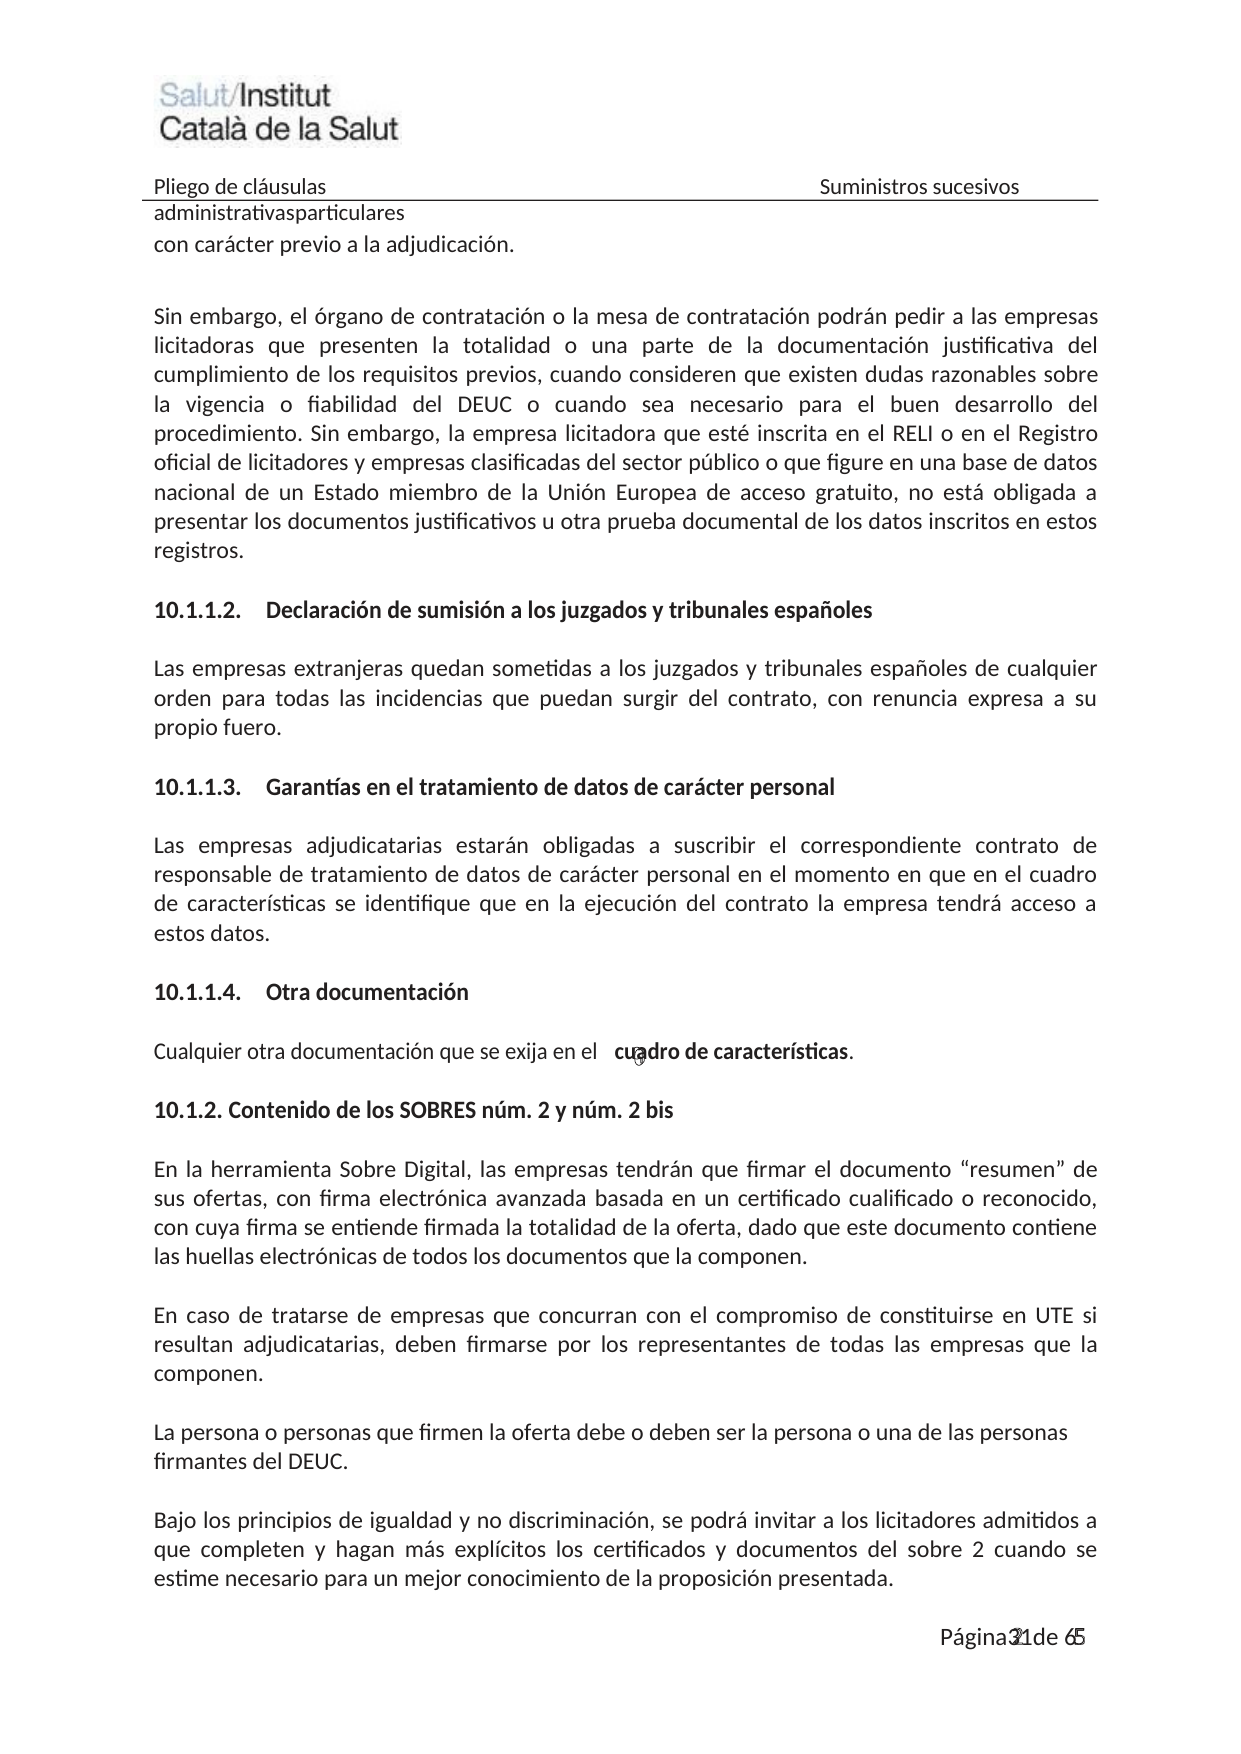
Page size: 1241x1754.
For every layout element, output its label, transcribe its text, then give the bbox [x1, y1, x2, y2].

text En la herramienta Sobre Digital, las empresas tendrán que firmar el documento “resumen” de sus ofertas, con firma electrónica avanzada basada en un certificado cualificado o reconocido, con cuya firma se entiende firmada la totalidad de la oferta, dado que este documento contiene las huellas electrónicas de todos los documentos que la componen. [153, 1154, 1099, 1271]
subtitle Otra documentación [153, 976, 1115, 1007]
subtitle Garantías en el tratamiento de datos de carácter personal [153, 771, 1115, 801]
text Las empresas extranjeras quedan sometidas a los juzgados y tribunales españoles de cualquier orden para todas las incidencias que puedan surgir del contrato, con renuncia expresa a su propio fuero. [153, 653, 1099, 741]
text En caso de tratarse de empresas que concurran con el compromiso de constituirse en UTE si resultan adjudicatarias, deben firmarse por los representantes de todas las empresas que la componen. [153, 1300, 1099, 1388]
text Las empresas adjudicatarias estarán obligadas a suscribir el correspondiente contrato de responsable de tratamiento de datos de carácter personal en el momento en que en el cuadro de características se identifique que en la ejecución del contrato la empresa tendrá acceso a estos datos. [153, 830, 1099, 947]
subtitle Declaración de sumisión a los juzgados y tribunales españoles [153, 594, 1115, 624]
text Sin embargo, el órgano de contratación o la mesa de contratación podrán pedir a las empresas licitadoras que presenten la totalidad o una parte de la documentación justificativa del cumplimiento de los requisitos previos, cuando consideren que existen dudas razonables sobre la vigencia o fiabilidad del DEUC o cuando sea necesario para el buen desarrollo del procedimiento. Sin embargo, la empresa licitadora que esté inscrita en el RELI o en el Registro oficial de licitadores y empresas clasificadas del sector público o que figure en una base de datos nacional de un Estado miembro de la Unión Europea de acceso gratuito, no está obligada a presentar los documentos justificativos u otra prueba documental de los datos inscritos en estos registros. [153, 301, 1099, 564]
picture [1074, 1628, 1085, 1645]
text La persona o personas que firmen la oferta debe o deben ser la persona o una de las personas [153, 1417, 1115, 1446]
subtitle Contenido de los SOBRES núm. 2 y núm. 2 bis [153, 1095, 1115, 1125]
text Cualquier otra documentación que se exija en el cuadro de características. [153, 1036, 1115, 1065]
picture [153, 75, 402, 148]
text con carácter previo a la adjudicación. [153, 229, 1099, 258]
text Bajo los principios de igualdad y no discriminación, se podrá invitar a los licitadores admitidos a que completen y hagan más explícitos los certificados y documentos del sobre 2 cuando se estime necesario para un mejor conocimiento de la proposición presentada. [153, 1505, 1098, 1593]
text firmantes del DEUC. [153, 1446, 1115, 1476]
